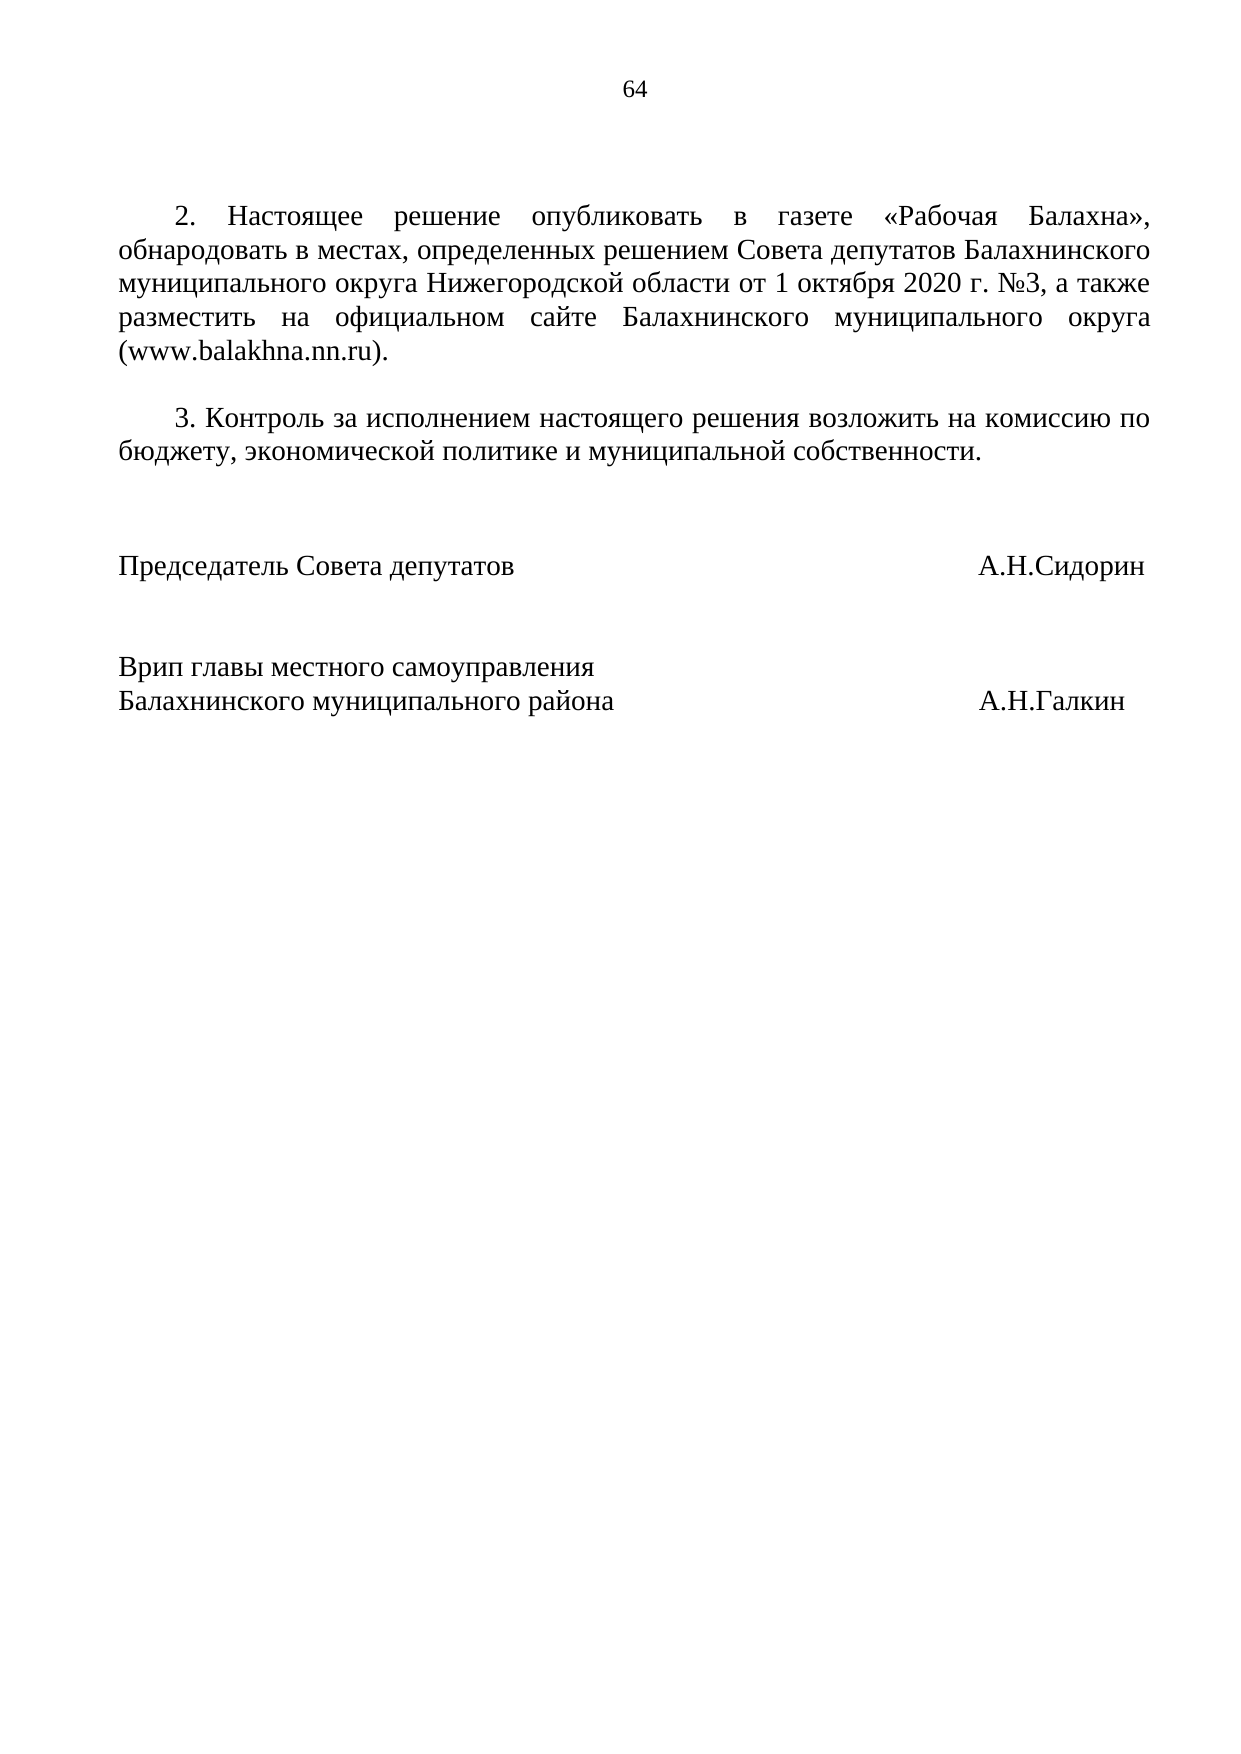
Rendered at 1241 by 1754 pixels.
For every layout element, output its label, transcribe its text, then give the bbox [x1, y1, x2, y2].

text Председатель Совета депутатов А.Н.Сидорин [118, 548, 1152, 582]
text 2. Настоящее решение опубликовать в газете «Рабочая Балахна», обнародовать в местах, определенных решением Совета депутатов Балахнинского муниципального округа Нижегородской области от 1 октября 2020 г. №3, а также разместить на официальном сайте Балахнинского муниципального округа (www.balakhna.nn.ru). [118, 198, 1152, 366]
text Врип главы местного самоуправления [118, 649, 1152, 683]
text 3. Контроль за исполнением настоящего решения возложить на комиссию по бюджету, экономической политике и муниципальной собственности. [118, 400, 1152, 467]
text Балахнинского муниципального района А.Н.Галкин [118, 683, 1152, 716]
